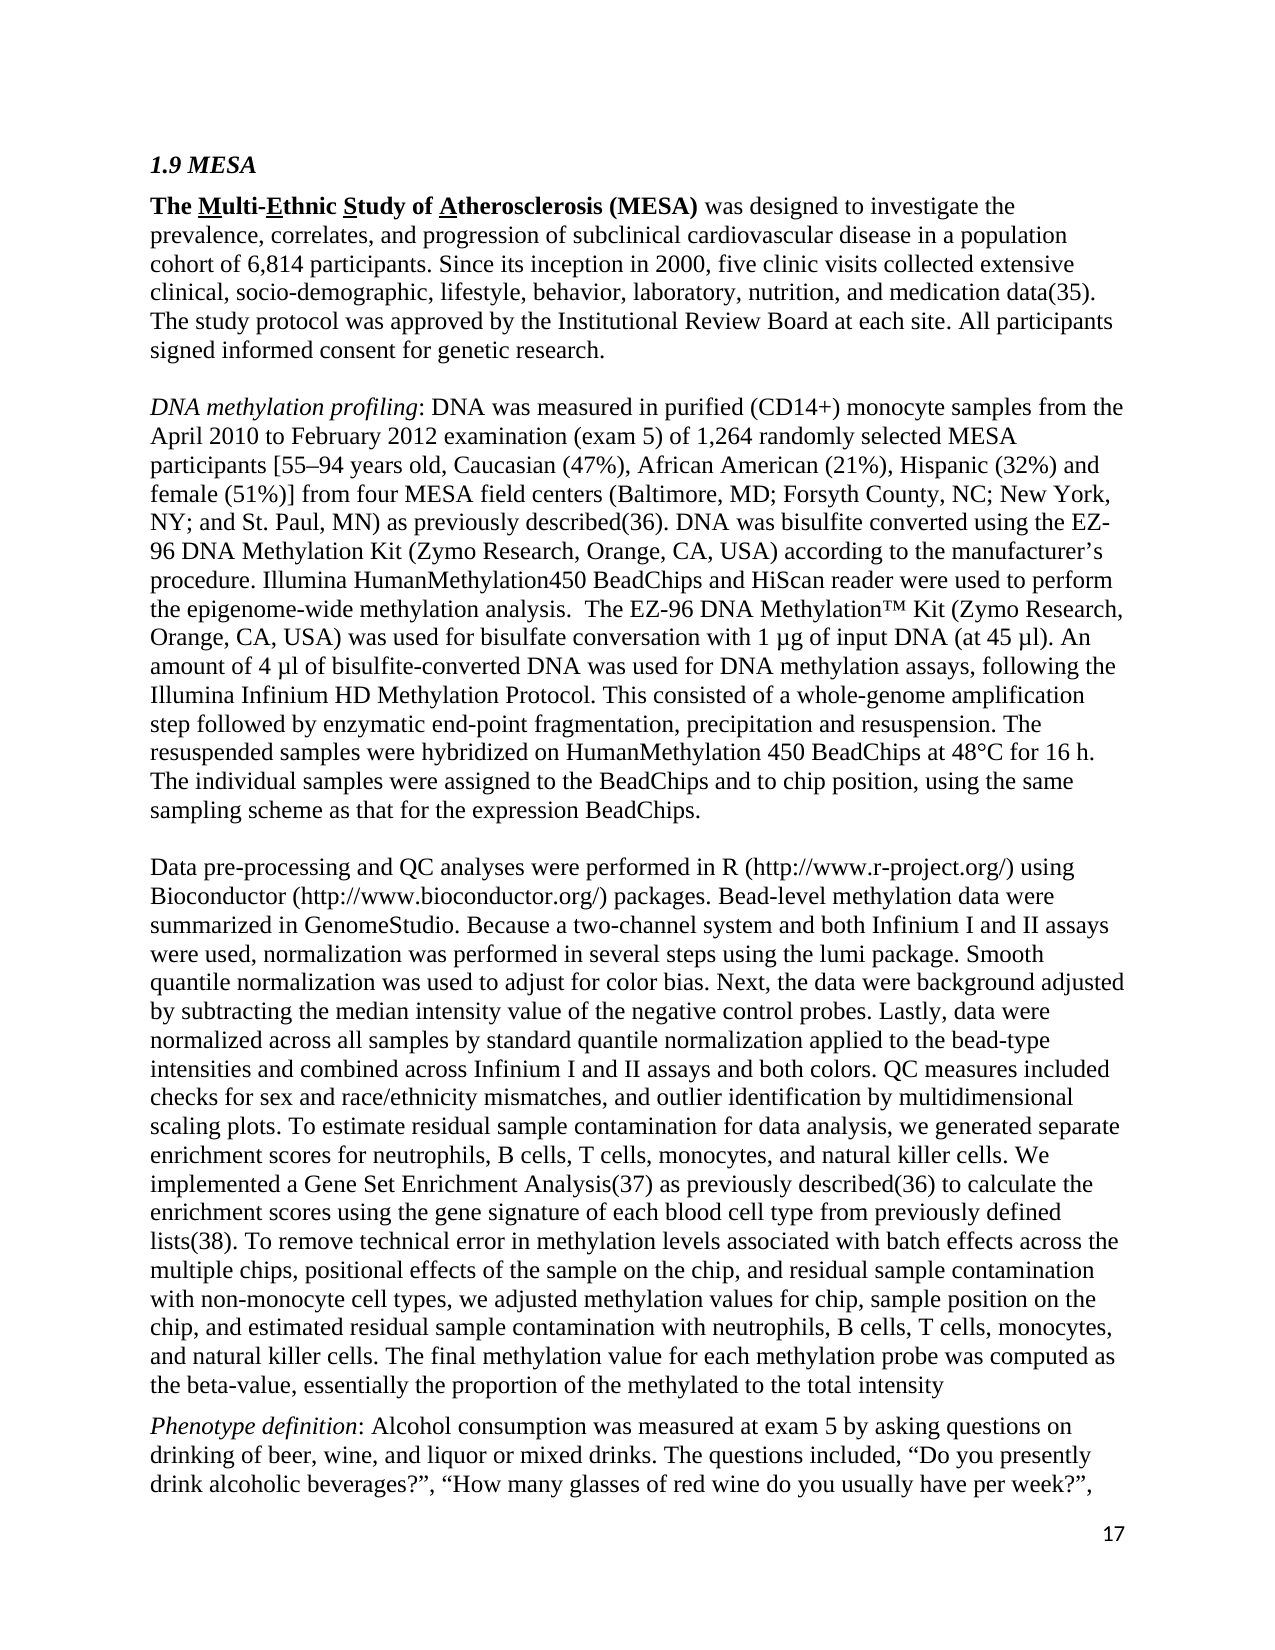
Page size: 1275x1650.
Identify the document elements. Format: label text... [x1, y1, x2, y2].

text 1.9 MESA [150, 150, 1125, 179]
text Data pre-processing and QC analyses were performed in R (http://www.r-project.org/) using Bioconductor (http://www.bioconductor.org/) packages. Bead-level methylation data were summarized in GenomeStudio. Because a two-channel system and both Infinium I and II assays were used, normalization was performed in several steps using the lumi package. Smooth quantile normalization was used to adjust for color bias. Next, the data were background adjusted by subtracting the median intensity value of the negative control probes. Lastly, data were normalized across all samples by standard quantile normalization applied to the bead-type intensities and combined across Infinium I and II assays and both colors. QC measures included checks for sex and race/ethnicity mismatches, and outlier identification by multidimensional scaling plots. To estimate residual sample contamination for data analysis, we generated separate enrichment scores for neutrophils, B cells, T cells, monocytes, and natural killer cells. We implemented a Gene Set Enrichment Analysis(37) as previously described(36) to calculate the enrichment scores using the gene signature of each blood cell type from previously defined lists(38). To remove technical error in methylation levels associated with batch effects across the multiple chips, positional effects of the sample on the chip, and residual sample contamination with non-monocyte cell types, we adjusted methylation values for chip, sample position on the chip, and estimated residual sample contamination with neutrophils, B cells, T cells, monocytes, and natural killer cells. The final methylation value for each methylation probe was computed as the beta-value, essentially the proportion of the methylated to the total intensity [150, 852, 1125, 1399]
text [150, 1411, 1125, 1497]
text The Multi-Ethnic Study of Atherosclerosis (MESA) was designed to investigate the prevalence, correlates, and progression of subclinical cardiovascular disease in a population cohort of 6,814 participants. Since its inception in 2000, five clinic visits collected extensive clinical, socio-demographic, lifestyle, behavior, laboratory, nutrition, and medication data(35). The study protocol was approved by the Institutional Review Board at each site. All participants signed informed consent for genetic research. [150, 191, 1125, 364]
text DNA methylation profiling: DNA was measured in purified (CD14+) monocyte samples from the April 2010 to February 2012 examination (exam 5) of 1,264 randomly selected MESA participants [55–94 years old, Caucasian (47%), African American (21%), Hispanic (32%) and female (51%)] from four MESA field centers (Baltimore, MD; Forsyth County, NC; New York, NY; and St. Paul, MN) as previously described(36). DNA was bisulfite converted using the EZ-96 DNA Methylation Kit (Zymo Research, Orange, CA, USA) according to the manufacturer’s procedure. Illumina HumanMethylation450 BeadChips and HiScan reader were used to perform the epigenome-wide methylation analysis. The EZ-96 DNA Methylation™ Kit (Zymo Research, Orange, CA, USA) was used for bisulfate conversation with 1 µg of input DNA (at 45 µl). An amount of 4 µl of bisulfite-converted DNA was used for DNA methylation assays, following the Illumina Infinium HD Methylation Protocol. This consisted of a whole-genome amplification step followed by enzymatic end-point fragmentation, precipitation and resuspension. The resuspended samples were hybridized on HumanMethylation 450 BeadChips at 48°C for 16 h. The individual samples were assigned to the BeadChips and to chip position, using the same sampling scheme as that for the expression BeadChips. [150, 392, 1125, 824]
